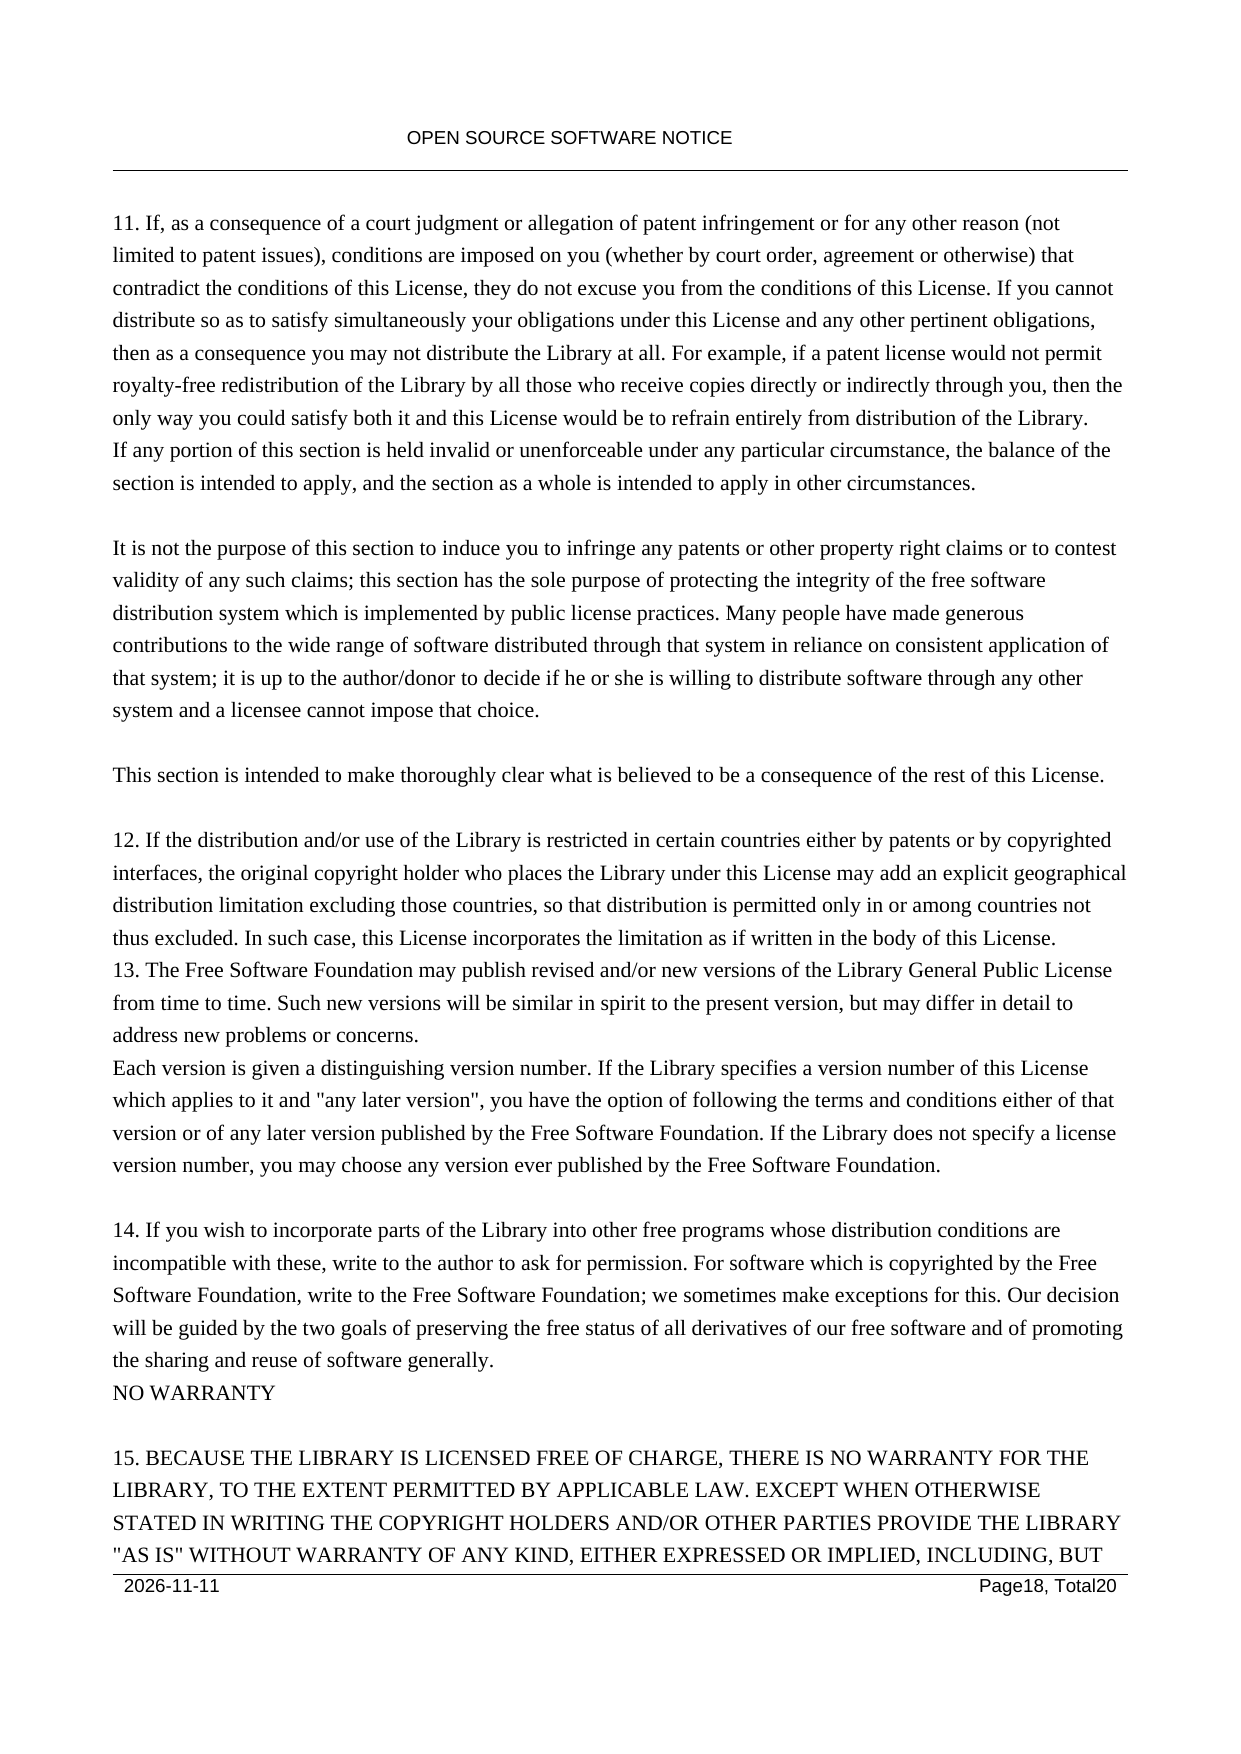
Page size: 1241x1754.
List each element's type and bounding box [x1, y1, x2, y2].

text [112, 206, 1128, 1571]
